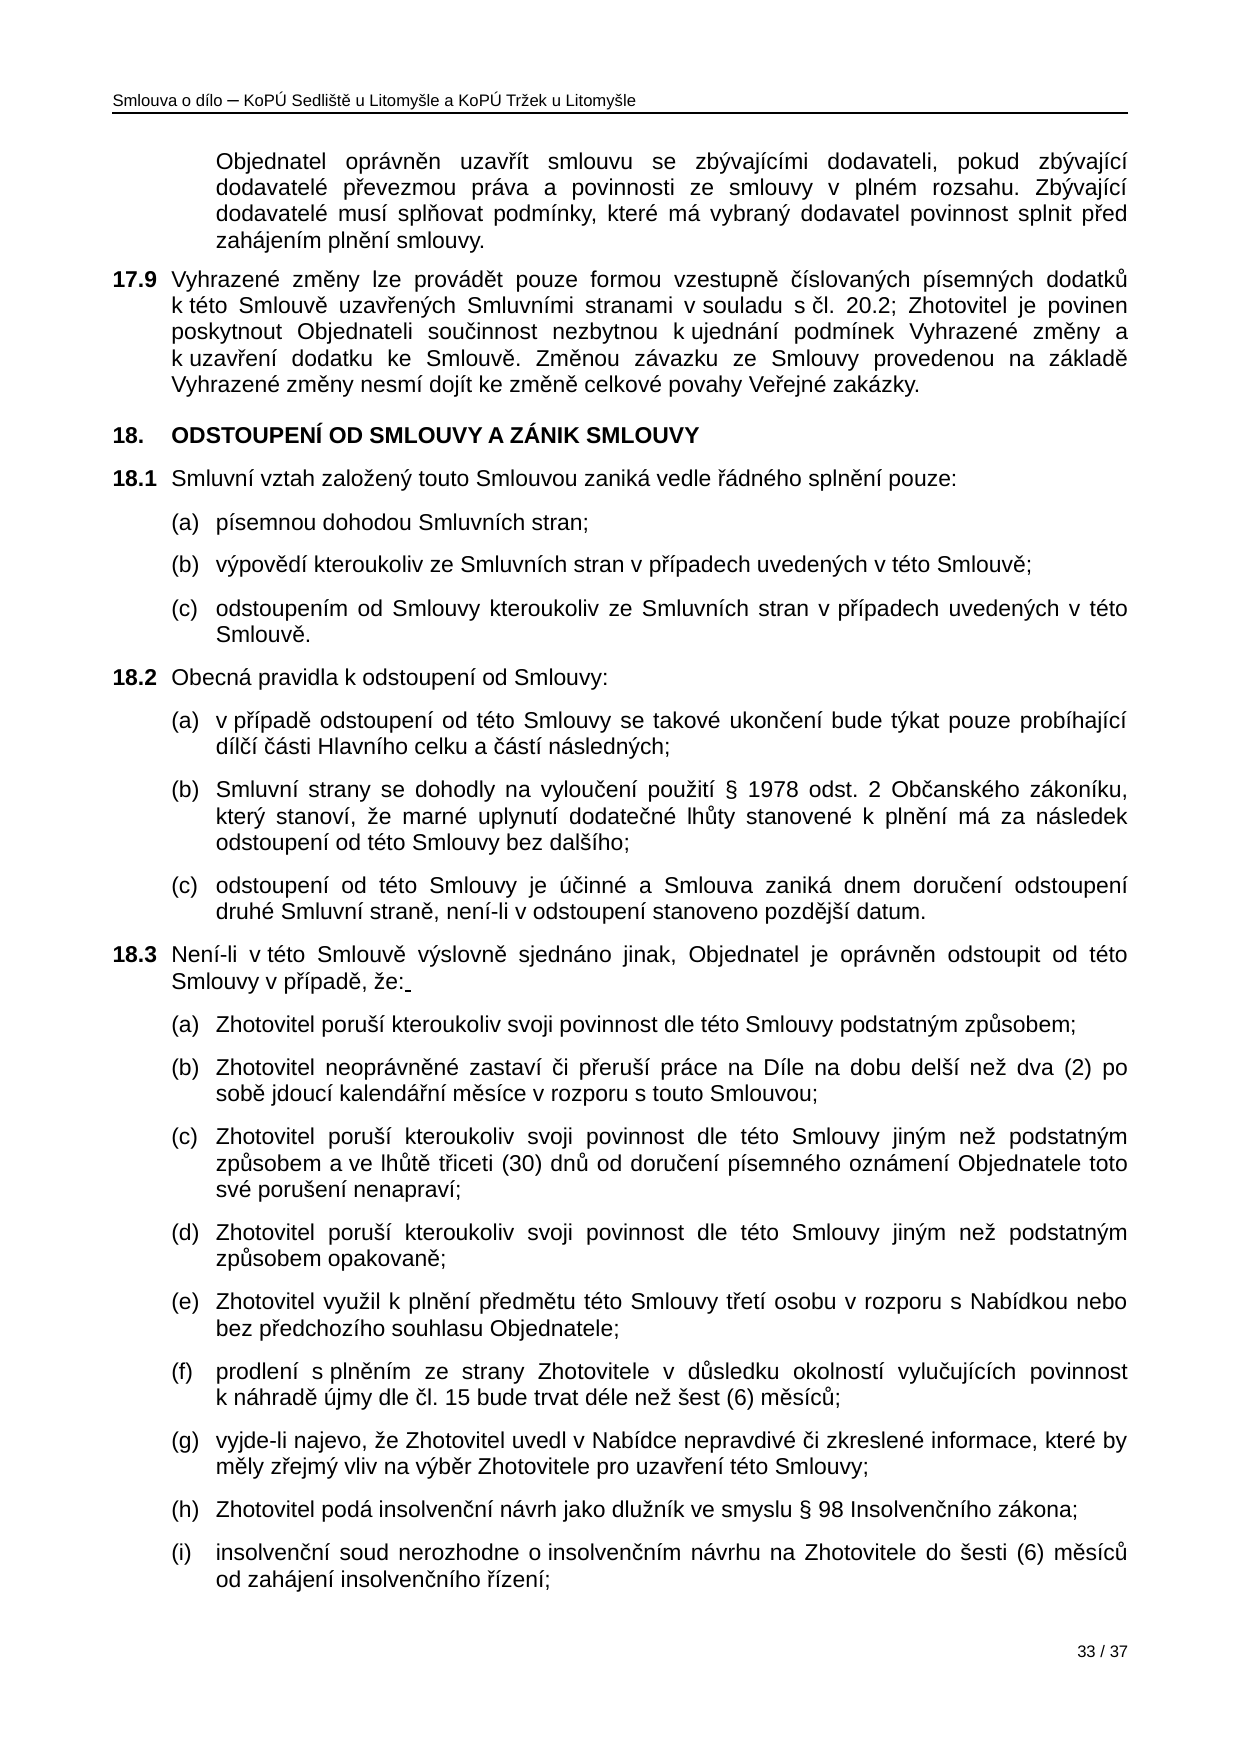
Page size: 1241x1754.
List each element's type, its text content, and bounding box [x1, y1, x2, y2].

text Zhotovitel poruší kteroukoliv svoji povinnost dle této Smlouvy jiným než podstatným způsobem opakovaně; [171, 1219, 1128, 1272]
text výpovědí kteroukoliv ze Smluvních stran v případech uvedených v této Smlouvě; [171, 551, 1128, 578]
text Smluvní vztah založený touto Smlouvou zaniká vedle řádného splnění pouze: [112, 465, 1128, 492]
text ODSTOUPENÍ OD SMLOUVY a zánik smlouvy [112, 422, 1128, 449]
text prodlení s plněním ze strany Zhotovitele v důsledku okolností vylučujících povinnost k náhradě újmy dle čl. 15 bude trvat déle než šest (6) měsíců; [171, 1358, 1128, 1410]
text Vyhrazené změny lze provádět pouze formou vzestupně číslovaných písemných dodatků k této Smlouvě uzavřených Smluvními stranami v souladu s čl. 20.2; Zhotovitel je povinen poskytnout Objednateli součinnost nezbytnou k ujednání podmínek Vyhrazené změny a k uzavření dodatku ke Smlouvě. Změnou závazku ze Smlouvy provedenou na základě Vyhrazené změny nesmí dojít ke změně celkové povahy Veřejné zakázky. [112, 266, 1128, 397]
text Smluvní strany se dohodly na vyloučení použití § 1978 odst. 2 Občanského zákoníku, který stanoví, že marné uplynutí dodatečné lhůty stanovené k plnění má za následek odstoupení od této Smlouvy bez dalšího; [171, 776, 1128, 855]
list Zhotovitel neoprávněné zastaví či přeruší práce na Díle na dobu delší než dva (2) po sobě jdoucí kalendářní měsíce v rozporu s touto Smlouvou; [171, 1054, 1128, 1106]
text vyjde-li najevo, že Zhotovitel uvedl v Nabídce nepravdivé či zkreslené informace, které by měly zřejmý vliv na výběr Zhotovitele pro uzavření této Smlouvy; [171, 1427, 1128, 1480]
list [171, 148, 1128, 253]
list v případě odstoupení od této Smlouvy se takové ukončení bude týkat pouze probíhající dílčí části Hlavního celku a částí následných; [171, 707, 1128, 759]
text odstoupení od této Smlouvy je účinné a Smlouva zaniká dnem doručení odstoupení druhé Smluvní straně, není-li v odstoupení stanoveno pozdější datum. [171, 872, 1128, 925]
list písemnou dohodou Smluvních stran; [171, 508, 1128, 535]
text odstoupením od Smlouvy kteroukoliv ze Smluvních stran v případech uvedených v této Smlouvě. [171, 594, 1128, 647]
text Zhotovitel poruší kteroukoliv svoji povinnost dle této Smlouvy jiným než podstatným způsobem a ve lhůtě třiceti (30) dnů od doručení písemného oznámení Objednatele toto své porušení nenapraví; [171, 1123, 1128, 1202]
text Obecná pravidla k odstoupení od Smlouvy: [112, 664, 1128, 690]
text insolvenční soud nerozhodne o insolvenčním návrhu na Zhotovitele do šesti (6) měsíců od zahájení insolvenčního řízení; [171, 1539, 1128, 1592]
text Zhotovitel využil k plnění předmětu této Smlouvy třetí osobu v rozporu s Nabídkou nebo bez předchozího souhlasu Objednatele; [171, 1288, 1128, 1341]
text Není-li v této Smlouvě výslovně sjednáno jinak, Objednatel je oprávněn odstoupit od této Smlouvy v případě, že: [112, 941, 1128, 994]
list Zhotovitel poruší kteroukoliv svoji povinnost dle této Smlouvy podstatným způsobem; [171, 1011, 1128, 1037]
text Zhotovitel podá insolvenční návrh jako dlužník ve smyslu § 98 Insolvenčního zákona; [171, 1496, 1128, 1523]
